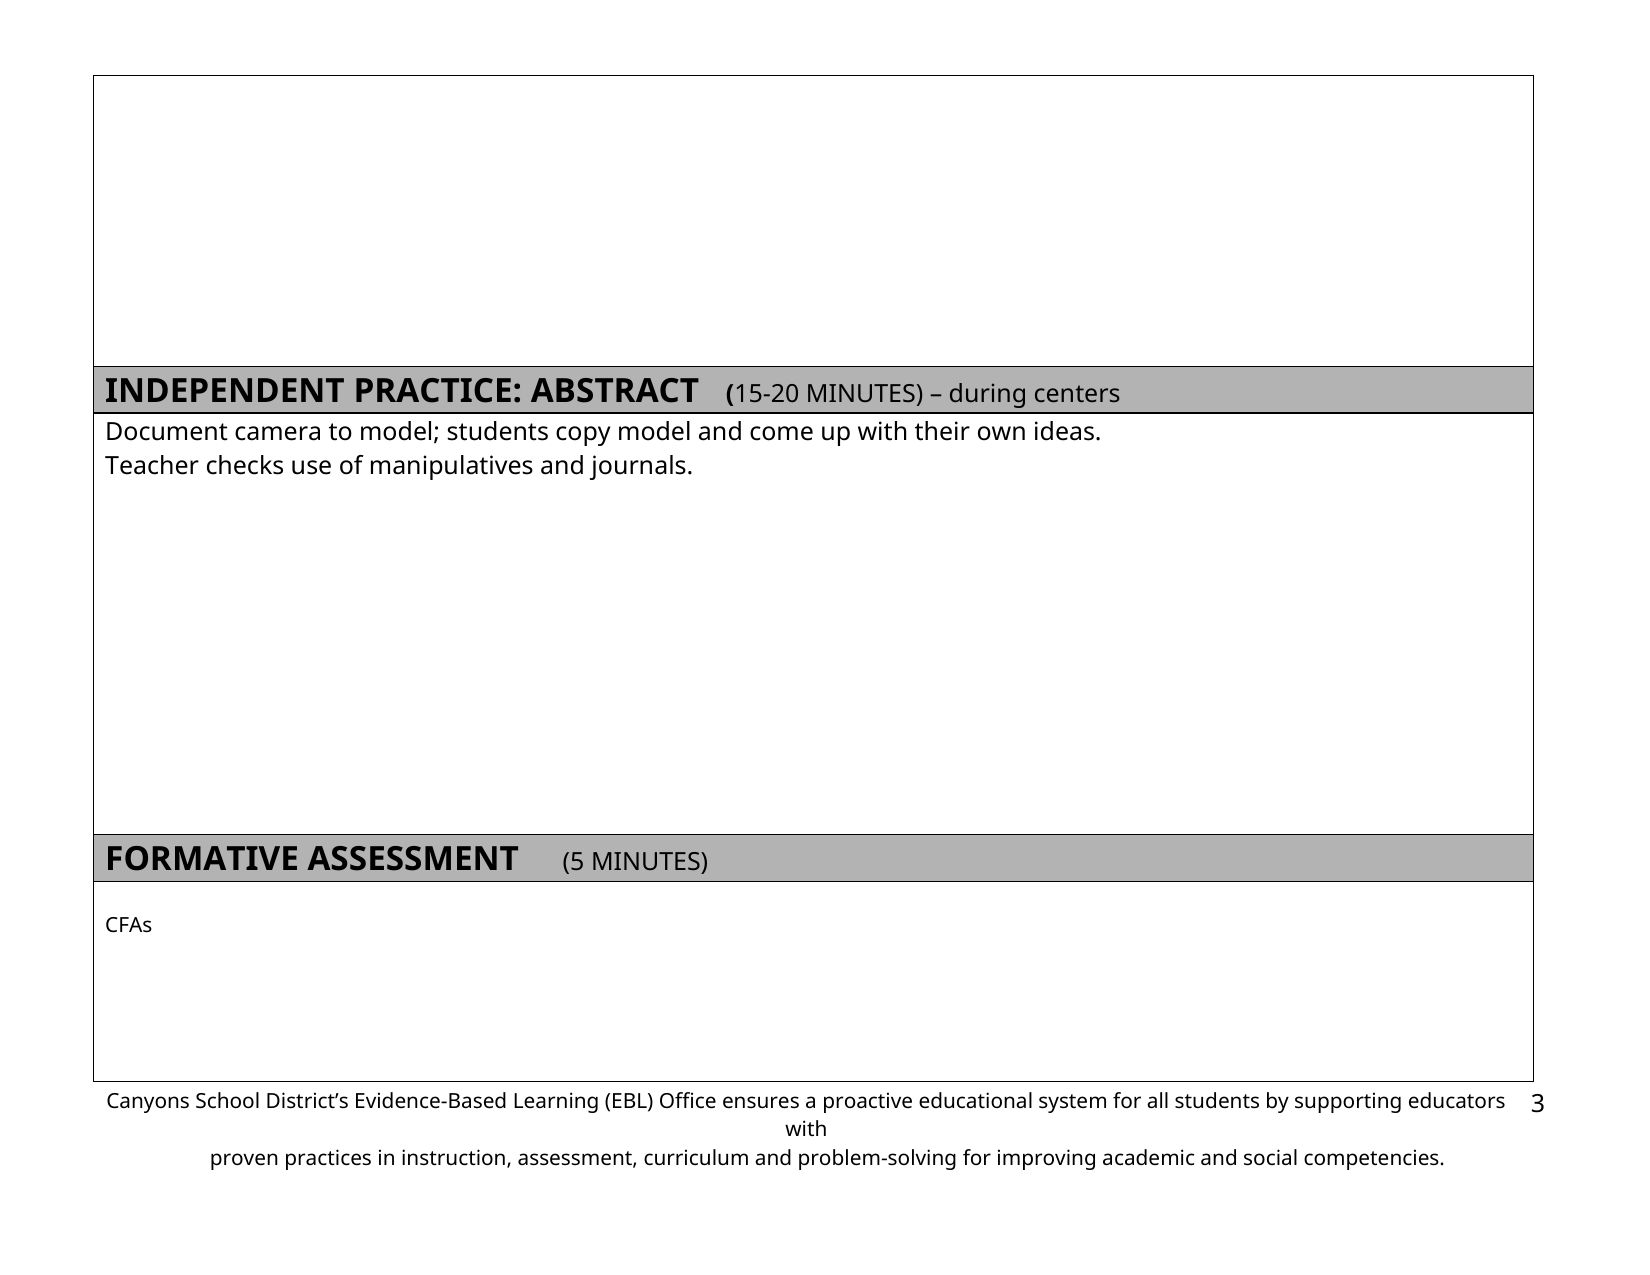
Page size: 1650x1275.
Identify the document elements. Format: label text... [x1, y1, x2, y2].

table_cell INDEPENDENT PRACTICE: ABSTRACT (15-20 MINUTES) – during centers [94, 367, 1533, 412]
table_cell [94, 76, 1533, 366]
table_cell CFAs [94, 882, 1533, 1081]
table_cell Document camera to model; students copy model and come up with their own ideas. Teacher checks use of manipulatives and journals. [94, 414, 1533, 834]
table_cell FORMATIVE ASSESSMENT (5 MINUTES) [94, 835, 1533, 881]
